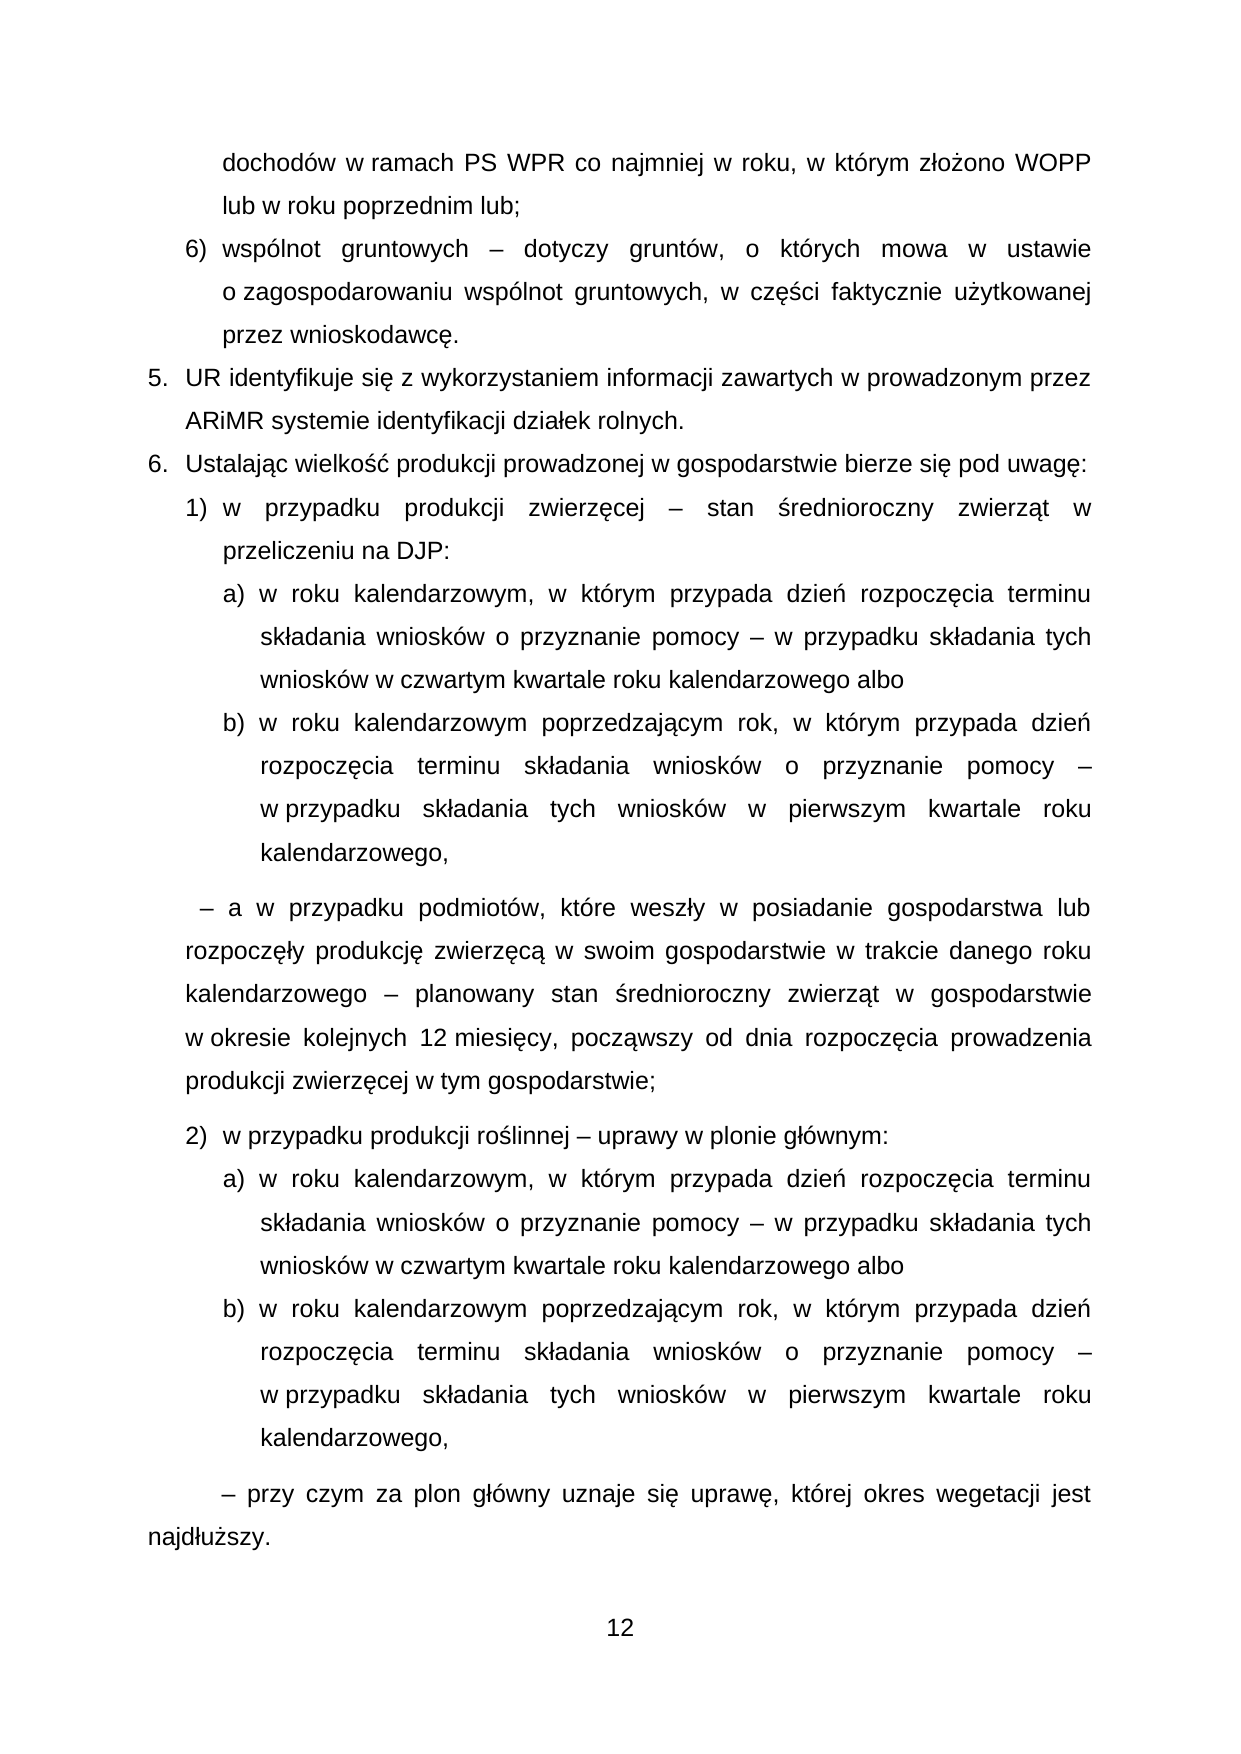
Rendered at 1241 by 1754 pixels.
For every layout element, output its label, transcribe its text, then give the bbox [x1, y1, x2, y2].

list b) w roku kalendarzowym poprzedzającym rok, w którym przypada dzień rozpoczęcia terminu składania wniosków o przyznanie pomocy – w przypadku składania tych wniosków w pierwszym kwartale roku kalendarzowego, [223, 1294, 1093, 1452]
list Ustalając wielkość produkcji prowadzonej w gospodarstwie bierze się pod uwagę: [148, 449, 1093, 478]
list a) w roku kalendarzowym, w którym przypada dzień rozpoczęcia terminu składania wniosków o przyznanie pomocy – w przypadku składania tych wniosków w czwartym kwartale roku kalendarzowego albo [223, 1164, 1093, 1279]
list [185, 148, 1093, 219]
text – przy czym za plon główny uznaje się uprawę, której okres wegetacji jest najdłuższy. [148, 1479, 1093, 1551]
list UR identyfikuje się z wykorzystaniem informacji zawartych w prowadzonym przez ARiMR systemie identyfikacji działek rolnych. [148, 363, 1093, 435]
text – a w przypadku podmiotów, które weszły w posiadanie gospodarstwa lub rozpoczęły produkcję zwierzęcą w swoim gospodarstwie w trakcie danego roku kalendarzowego – planowany stan średnioroczny zwierząt w gospodarstwie w okresie kolejnych 12 miesięcy, począwszy od dnia rozpoczęcia prowadzenia produkcji zwierzęcej w tym gospodarstwie; [185, 893, 1093, 1094]
list wspólnot gruntowych – dotyczy gruntów, o których mowa w ustawie o zagospodarowaniu wspólnot gruntowych, w części faktycznie użytkowanej przez wnioskodawcę. [185, 234, 1093, 349]
list b) w roku kalendarzowym poprzedzającym rok, w którym przypada dzień rozpoczęcia terminu składania wniosków o przyznanie pomocy – w przypadku składania tych wniosków w pierwszym kwartale roku kalendarzowego, [223, 708, 1093, 866]
list a) w roku kalendarzowym, w którym przypada dzień rozpoczęcia terminu składania wniosków o przyznanie pomocy – w przypadku składania tych wniosków w czwartym kwartale roku kalendarzowego albo [223, 579, 1093, 694]
list w przypadku produkcji roślinnej – uprawy w plonie głównym: [185, 1121, 1093, 1150]
list w przypadku produkcji zwierzęcej – stan średnioroczny zwierząt w przeliczeniu na DJP: [185, 493, 1093, 564]
